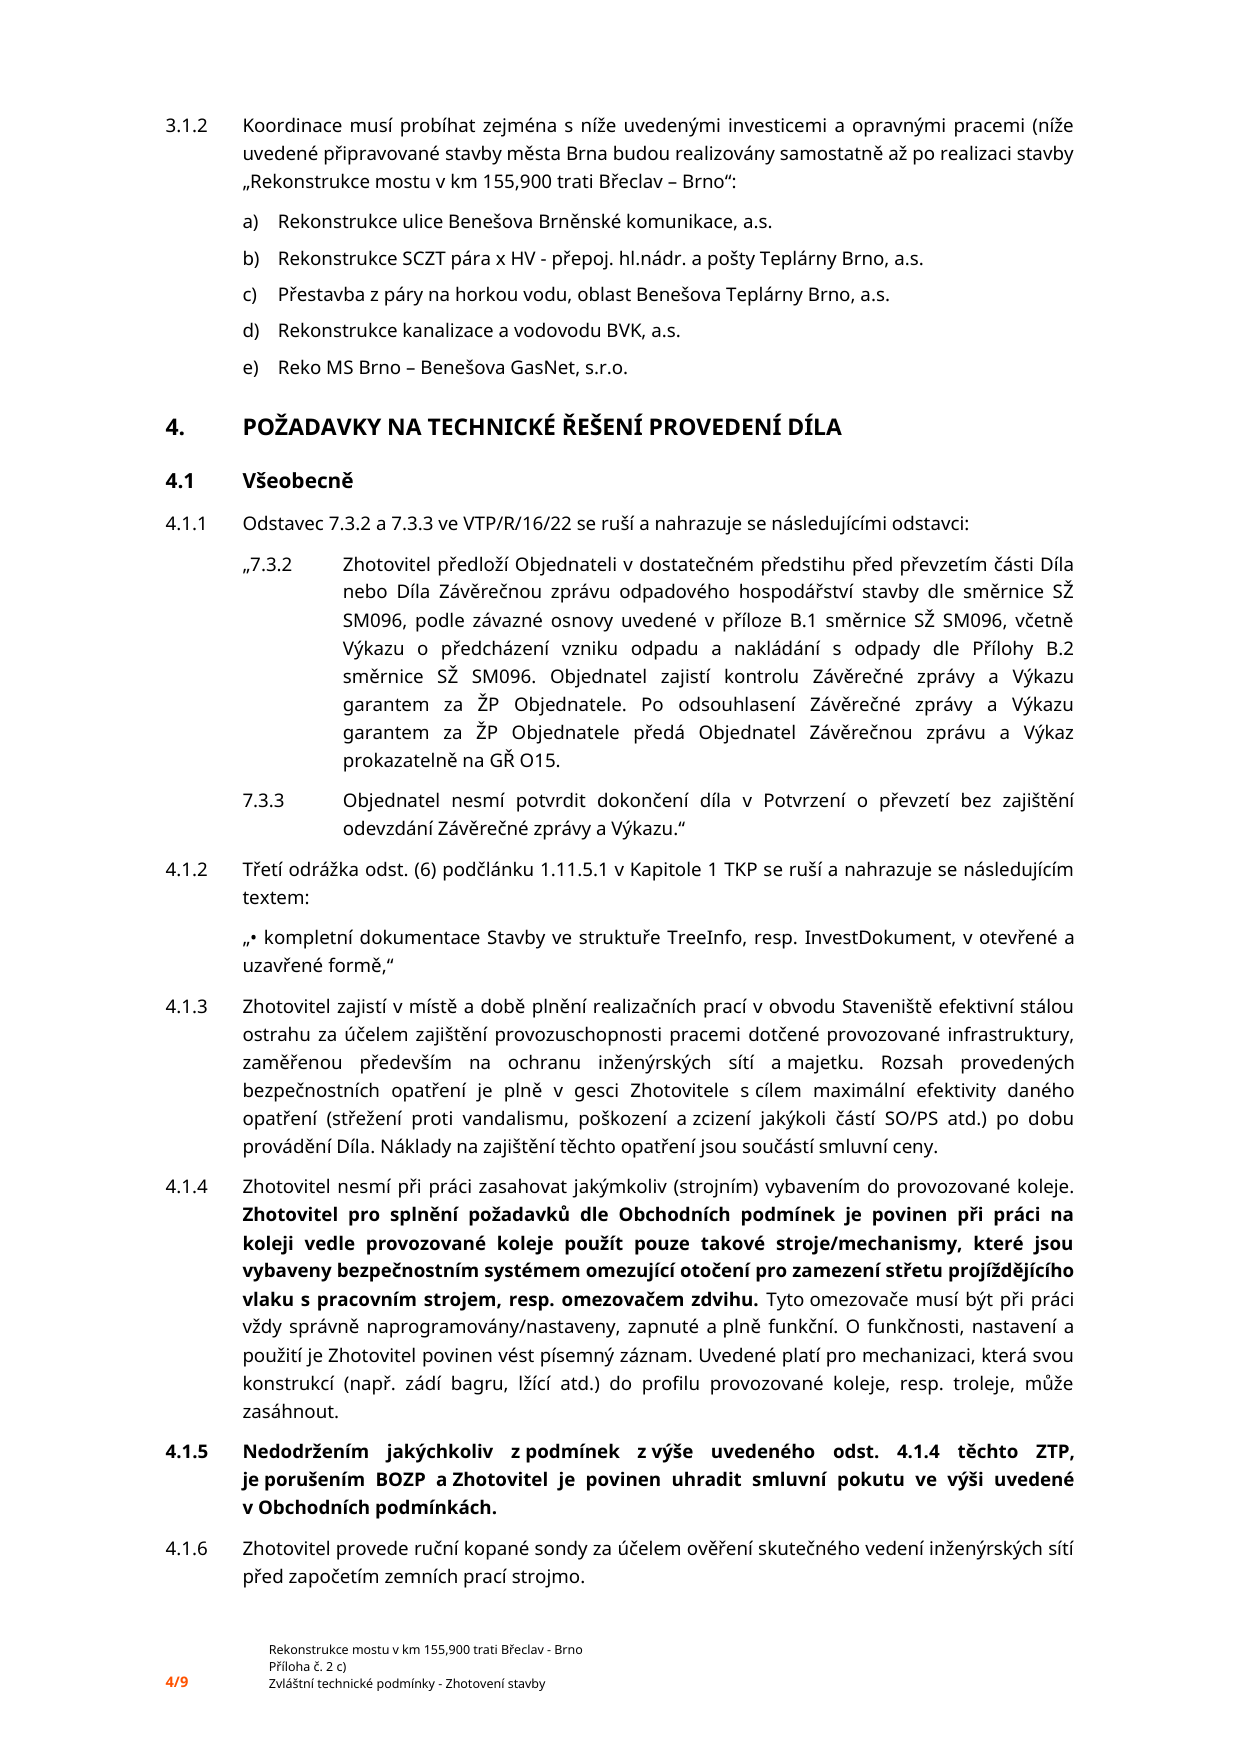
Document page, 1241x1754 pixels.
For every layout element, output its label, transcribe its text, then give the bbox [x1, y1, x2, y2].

text Přestavba z páry na horkou vodu, oblast Benešova Teplárny Brno, a.s. [242, 281, 1075, 307]
list Zhotovitel nesmí při práci zasahovat jakýmkoliv (strojním) vybavením do provozované koleje. Zhotovitel pro splnění požadavků dle Obchodních podmínek je povinen při práci na koleji vedle provozované koleje použít pouze takové stroje/mechanismy, které jsou vybaveny bezpečnostním systémem omezující otočení pro zamezení střetu projíždějícího vlaku s pracovním strojem, resp. omezovačem zdvihu. Tyto omezovače musí být při práci vždy správně naprogramovány/nastaveny, zapnuté a plně funkční. O funkčnosti, nastavení a použití je Zhotovitel povinen vést písemný záznam. Uvedené platí pro mechanizaci, která svou konstrukcí (např. zádí bagru, lžící atd.) do profilu provozované koleje, resp. troleje, může zasáhnout. [165, 1174, 1075, 1423]
text „7.3.2 Zhotovitel předloží Objednateli v dostatečném předstihu před převzetím části Díla nebo Díla Závěrečnou zprávu odpadového hospodářství stavby dle směrnice SŽ SM096, podle závazné osnovy uvedené v příloze B.1 směrnice SŽ SM096, včetně Výkazu o předcházení vzniku odpadu a nakládání s odpady dle Přílohy B.2 směrnice SŽ SM096. Objednatel zajistí kontrolu Závěrečné zprávy a Výkazu garantem za ŽP Objednatele. Po odsouhlasení Závěrečné zprávy a Výkazu garantem za ŽP Objednatele předá Objednatel Závěrečnou zprávu a Výkaz prokazatelně na GŘ O15. [242, 551, 1075, 772]
list Zhotovitel zajistí v místě a době plnění realizačních prací v obvodu Staveniště efektivní stálou ostrahu za účelem zajištění provozuschopnosti pracemi dotčené provozované infrastruktury, zaměřenou především na ochranu inženýrských sítí a majetku. Rozsah provedených bezpečnostních opatření je plně v gesci Zhotovitele s cílem maximální efektivity daného opatření (střežení proti vandalismu, poškození a zcizení jakýkoli částí SO/PS atd.) po dobu provádění Díla. Náklady na zajištění těchto opatření jsou součástí smluvní ceny. [165, 993, 1075, 1159]
text Rekonstrukce kanalizace a vodovodu BVK, a.s. [242, 318, 1075, 343]
text Odstavec 7.3.2 a 7.3.3 ve VTP/R/16/22 se ruší a nahrazuje se následujícími odstavci: [165, 510, 1075, 536]
list Nedodržením jakýchkoliv z podmínek z výše uvedeného odst. 4.1.4 těchto ZTP, je porušením BOZP a Zhotovitel je povinen uhradit smluvní pokutu ve výši uvedené v Obchodních podmínkách. [165, 1438, 1075, 1520]
text 7.3.3 Objednatel nesmí potvrdit dokončení díla v Potvrzení o převzetí bez zajištění odevzdání Závěrečné zprávy a Výkazu.“ [242, 787, 1075, 841]
text Rekonstrukce SCZT pára x HV - přepoj. hl.nádr. a pošty Teplárny Brno, a.s. [242, 245, 1075, 271]
text Reko MS Brno – Benešova GasNet, s.r.o. [242, 354, 1075, 380]
text „• kompletní dokumentace Stavby ve struktuře TreeInfo, resp. InvestDokument, v otevřené a uzavřené formě,“ [242, 924, 1075, 978]
text Zhotovitel provede ruční kopané sondy za účelem ověření skutečného vedení inženýrských sítí před započetím zemních prací strojmo. [165, 1535, 1075, 1588]
text Rekonstrukce ulice Benešova Brněnské komunikace, a.s. [242, 209, 1075, 234]
text Všeobecně [165, 467, 1075, 495]
text Koordinace musí probíhat zejména s níže uvedenými investicemi a opravnými pracemi (níže uvedené připravované stavby města Brna budou realizovány samostatně až po realizaci stavby „Rekonstrukce mostu v km 155,900 trati Břeclav – Brno“: [165, 112, 1075, 194]
text POŽADAVKY NA TECHNICKÉ ŘEŠENÍ PROVEDENÍ DÍLA [165, 411, 1075, 443]
list Třetí odrážka odst. (6) podčlánku 1.11.5.1 v Kapitole 1 TKP se ruší a nahrazuje se následujícím textem: [165, 856, 1075, 909]
